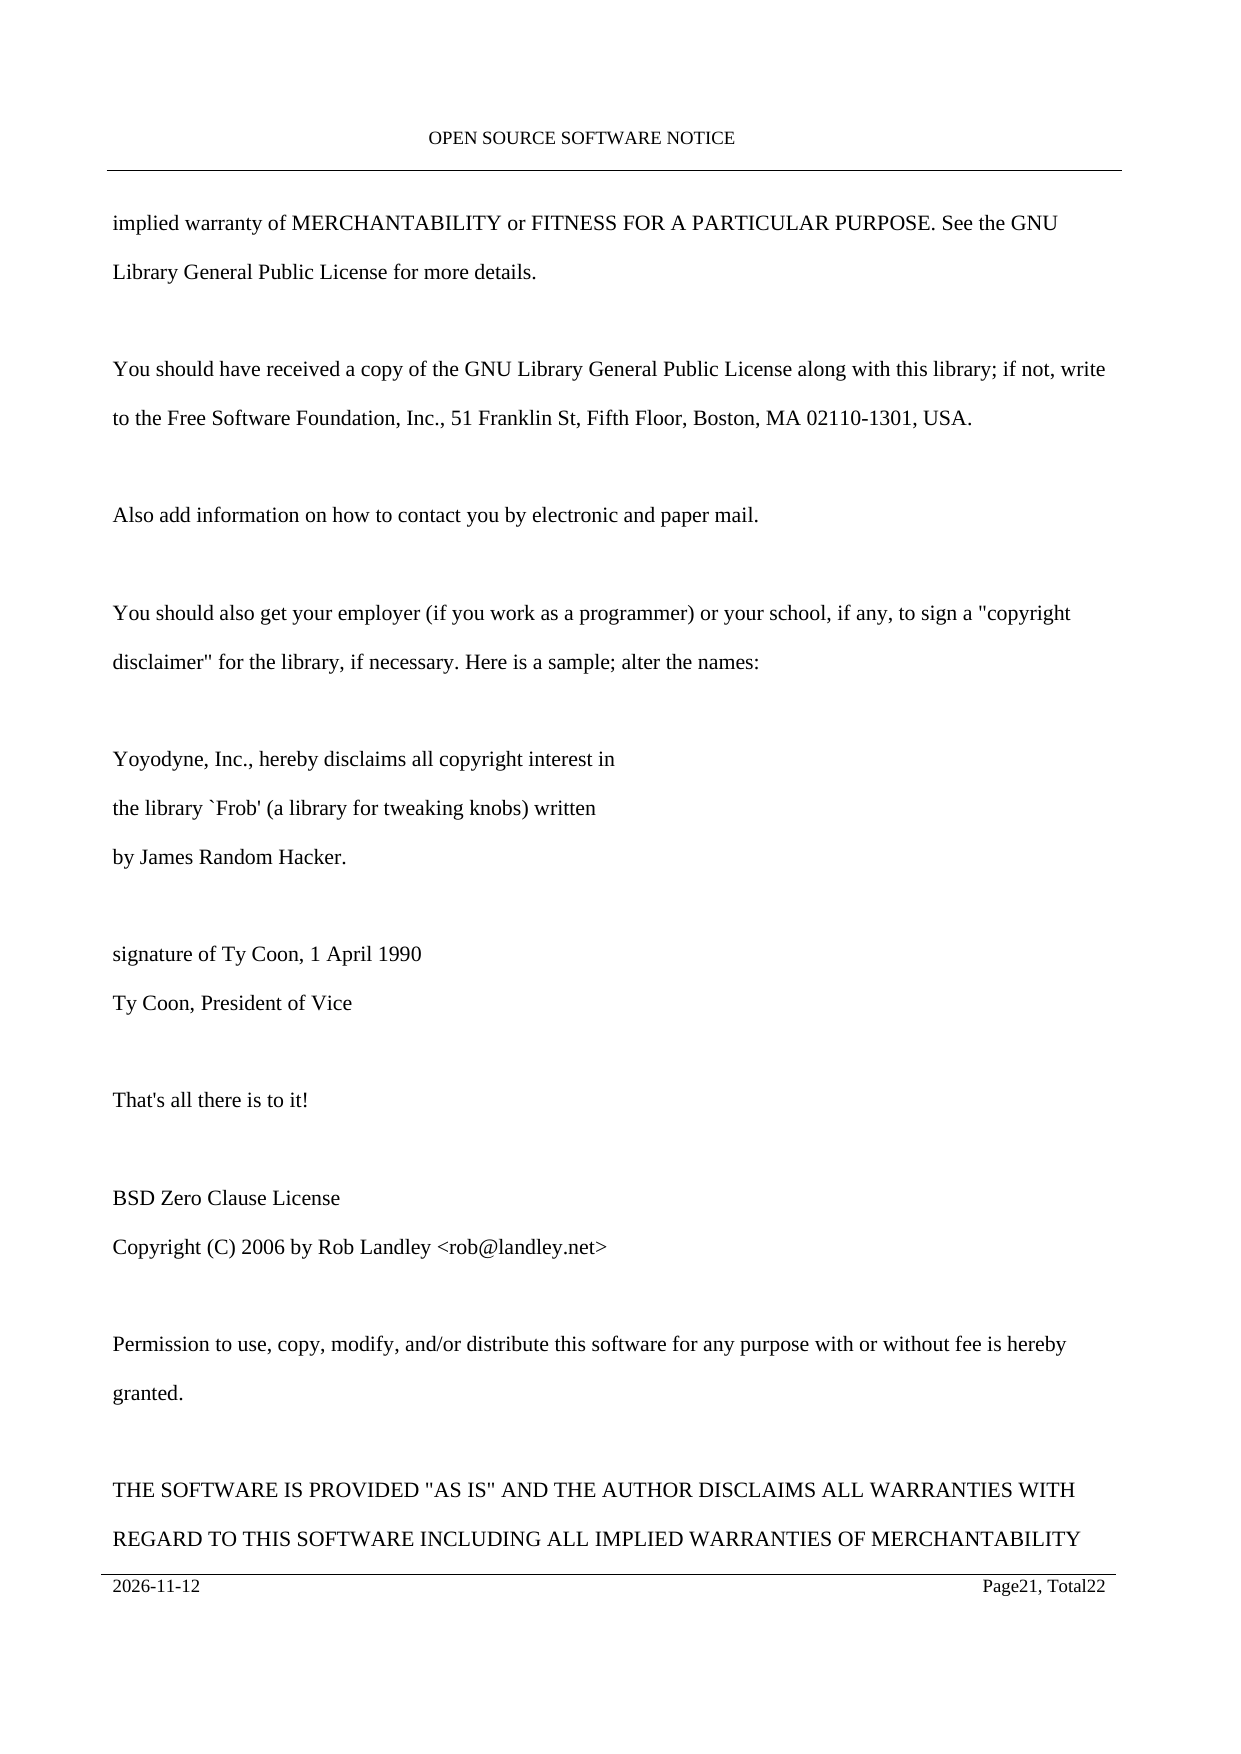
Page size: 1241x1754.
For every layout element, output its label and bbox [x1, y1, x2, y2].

text [112, 206, 1128, 1555]
